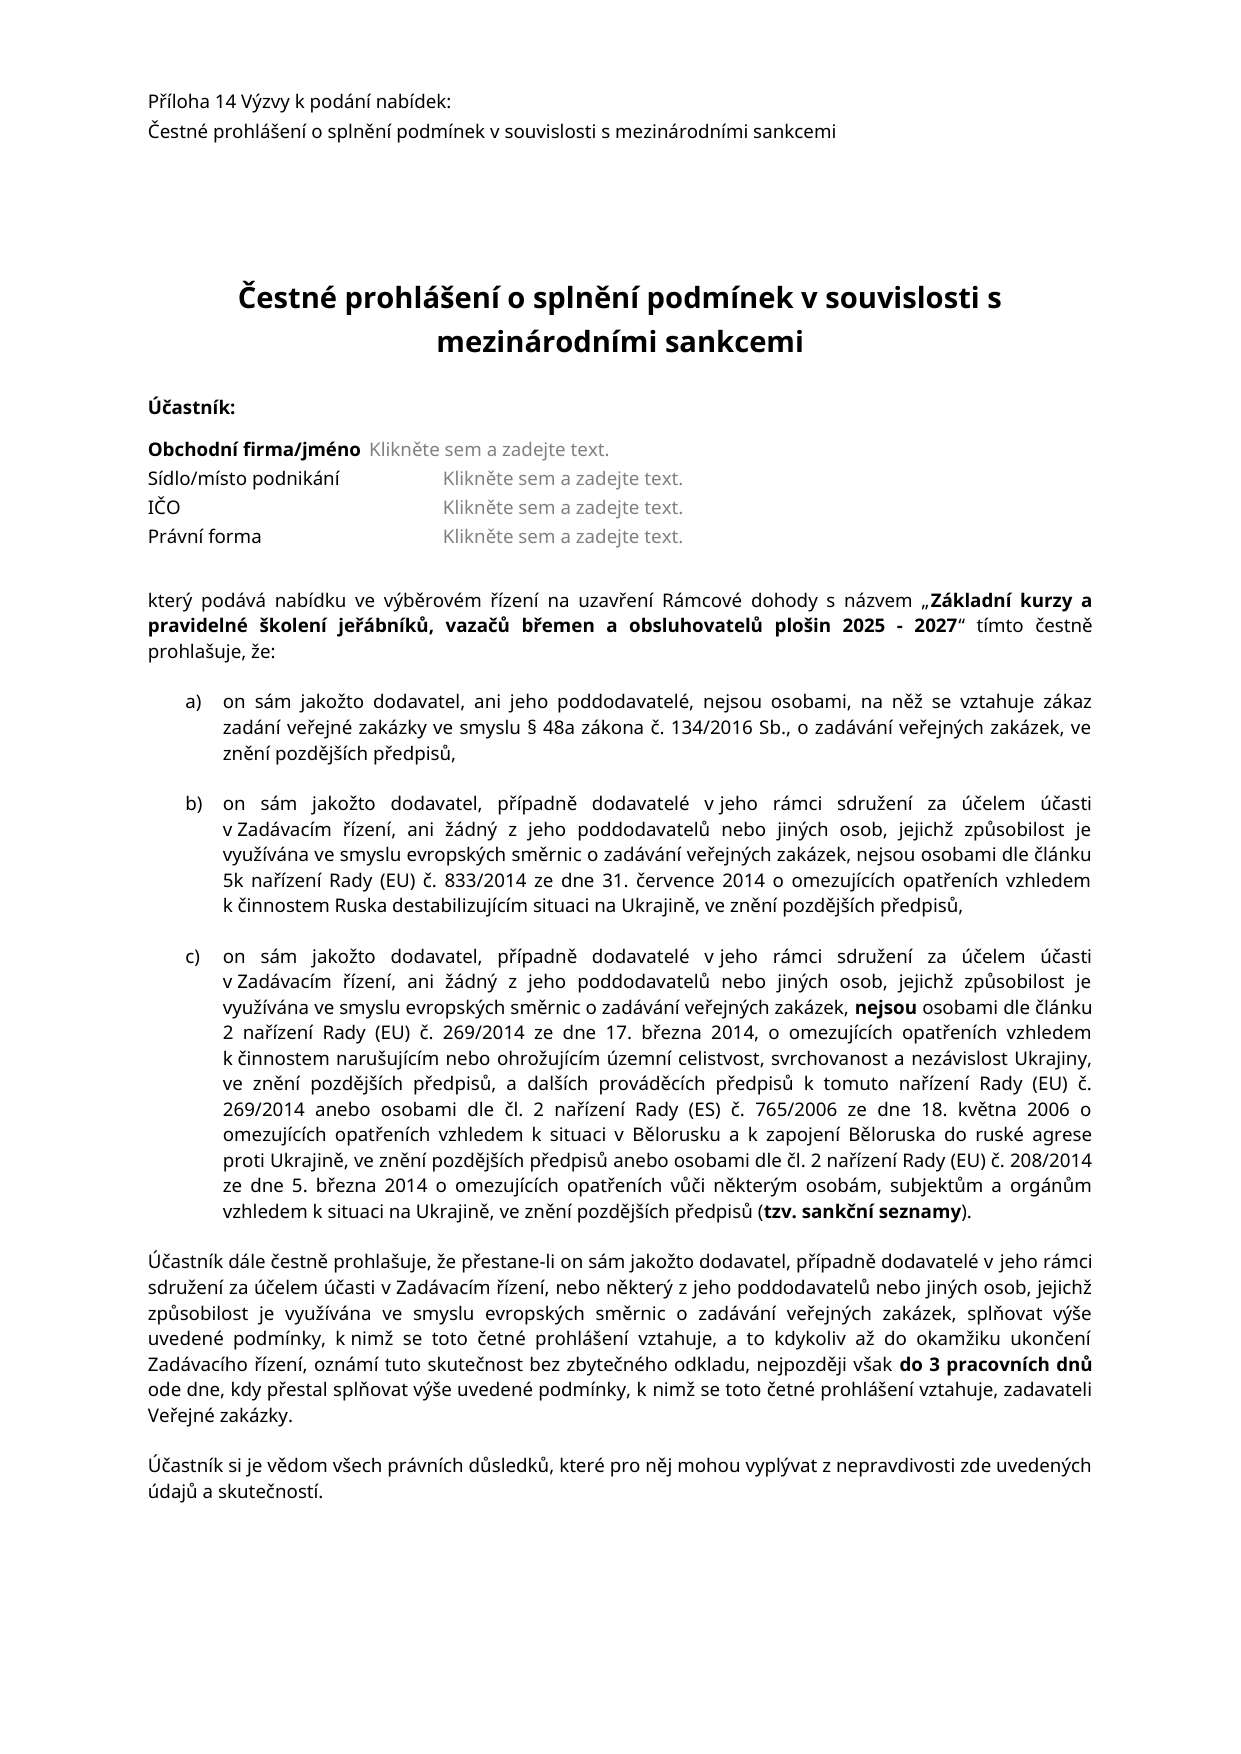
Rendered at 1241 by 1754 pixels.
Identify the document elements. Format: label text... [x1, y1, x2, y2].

list on sám jakožto dodavatel, případně dodavatelé v jeho rámci sdružení za účelem účasti v Zadávacím řízení, ani žádný z jeho poddodavatelů nebo jiných osob, jejichž způsobilost je využívána ve smyslu evropských směrnic o zadávání veřejných zakázek, nejsou osobami dle článku 2 nařízení Rady (EU) č. 269/2014 ze dne 17. března 2014, o omezujících opatřeních vzhledem k činnostem narušujícím nebo ohrožujícím územní celistvost, svrchovanost a nezávislost Ukrajiny, ve znění pozdějších předpisů, a dalších prováděcích předpisů k tomuto nařízení Rady (EU) č. 269/2014 anebo osobami dle čl. 2 nařízení Rady (ES) č. 765/2006 ze dne 18. května 2006 o omezujících opatřeních vzhledem k situaci v Bělorusku a k zapojení Běloruska do ruské agrese proti Ukrajině, ve znění pozdějších předpisů anebo osobami dle čl. 2 nařízení Rady (EU) č. 208/2014 ze dne 5. března 2014 o omezujících opatřeních vůči některým osobám, subjektům a orgánům vzhledem k situaci na Ukrajině, ve znění pozdějších předpisů (tzv. sankční seznamy). [185, 943, 1093, 1224]
text IČO [148, 491, 1093, 520]
text Účastník: [148, 390, 1093, 421]
text Účastník dále čestně prohlašuje, že přestane-li on sám jakožto dodavatel, případně dodavatelé v jeho rámci sdružení za účelem účasti v Zadávacím řízení, nebo některý z jeho poddodavatelů nebo jiných osob, jejichž způsobilost je využívána ve smyslu evropských směrnic o zadávání veřejných zakázek, splňovat výše uvedené podmínky, k nimž se toto četné prohlášení vztahuje, a to kdykoliv až do okamžiku ukončení Zadávacího řízení, oznámí tuto skutečnost bez zbytečného odkladu, nejpozději však do 3 pracovních dnů ode dne, kdy přestal splňovat výše uvedené podmínky, k nimž se toto četné prohlášení vztahuje, zadavateli Veřejné zakázky. [148, 1249, 1093, 1427]
text který podává nabídku ve výběrovém řízení na uzavření Rámcové dohody s názvem „Základní kurzy a pravidelné školení jeřábníků, vazačů břemen a obsluhovatelů plošin 2025 - 2027“ tímto čestně prohlašuje, že: [148, 587, 1093, 664]
list on sám jakožto dodavatel, případně dodavatelé v jeho rámci sdružení za účelem účasti v Zadávacím řízení, ani žádný z jeho poddodavatelů nebo jiných osob, jejichž způsobilost je využívána ve smyslu evropských směrnic o zadávání veřejných zakázek, nejsou osobami dle článku 5k nařízení Rady (EU) č. 833/2014 ze dne 31. července 2014 o omezujících opatřeních vzhledem k činnostem Ruska destabilizujícím situaci na Ukrajině, ve znění pozdějších předpisů, [185, 790, 1093, 918]
list on sám jakožto dodavatel, ani jeho poddodavatelé, nejsou osobami, na něž se vztahuje zákaz zadání veřejné zakázky ve smyslu § 48a zákona č. 134/2016 Sb., o zadávání veřejných zakázek, ve znění pozdějších předpisů, [185, 689, 1093, 765]
text Právní forma [148, 520, 1093, 549]
text Obchodní firma/jméno [148, 433, 1093, 462]
text Čestné prohlášení o splnění podmínek v souvislosti s mezinárodními sankcemi [148, 278, 1093, 361]
text Účastník si je vědom všech právních důsledků, které pro něj mohou vyplývat z nepravdivosti zde uvedených údajů a skutečností. [148, 1452, 1093, 1503]
text Sídlo/místo podnikání [148, 462, 1093, 491]
